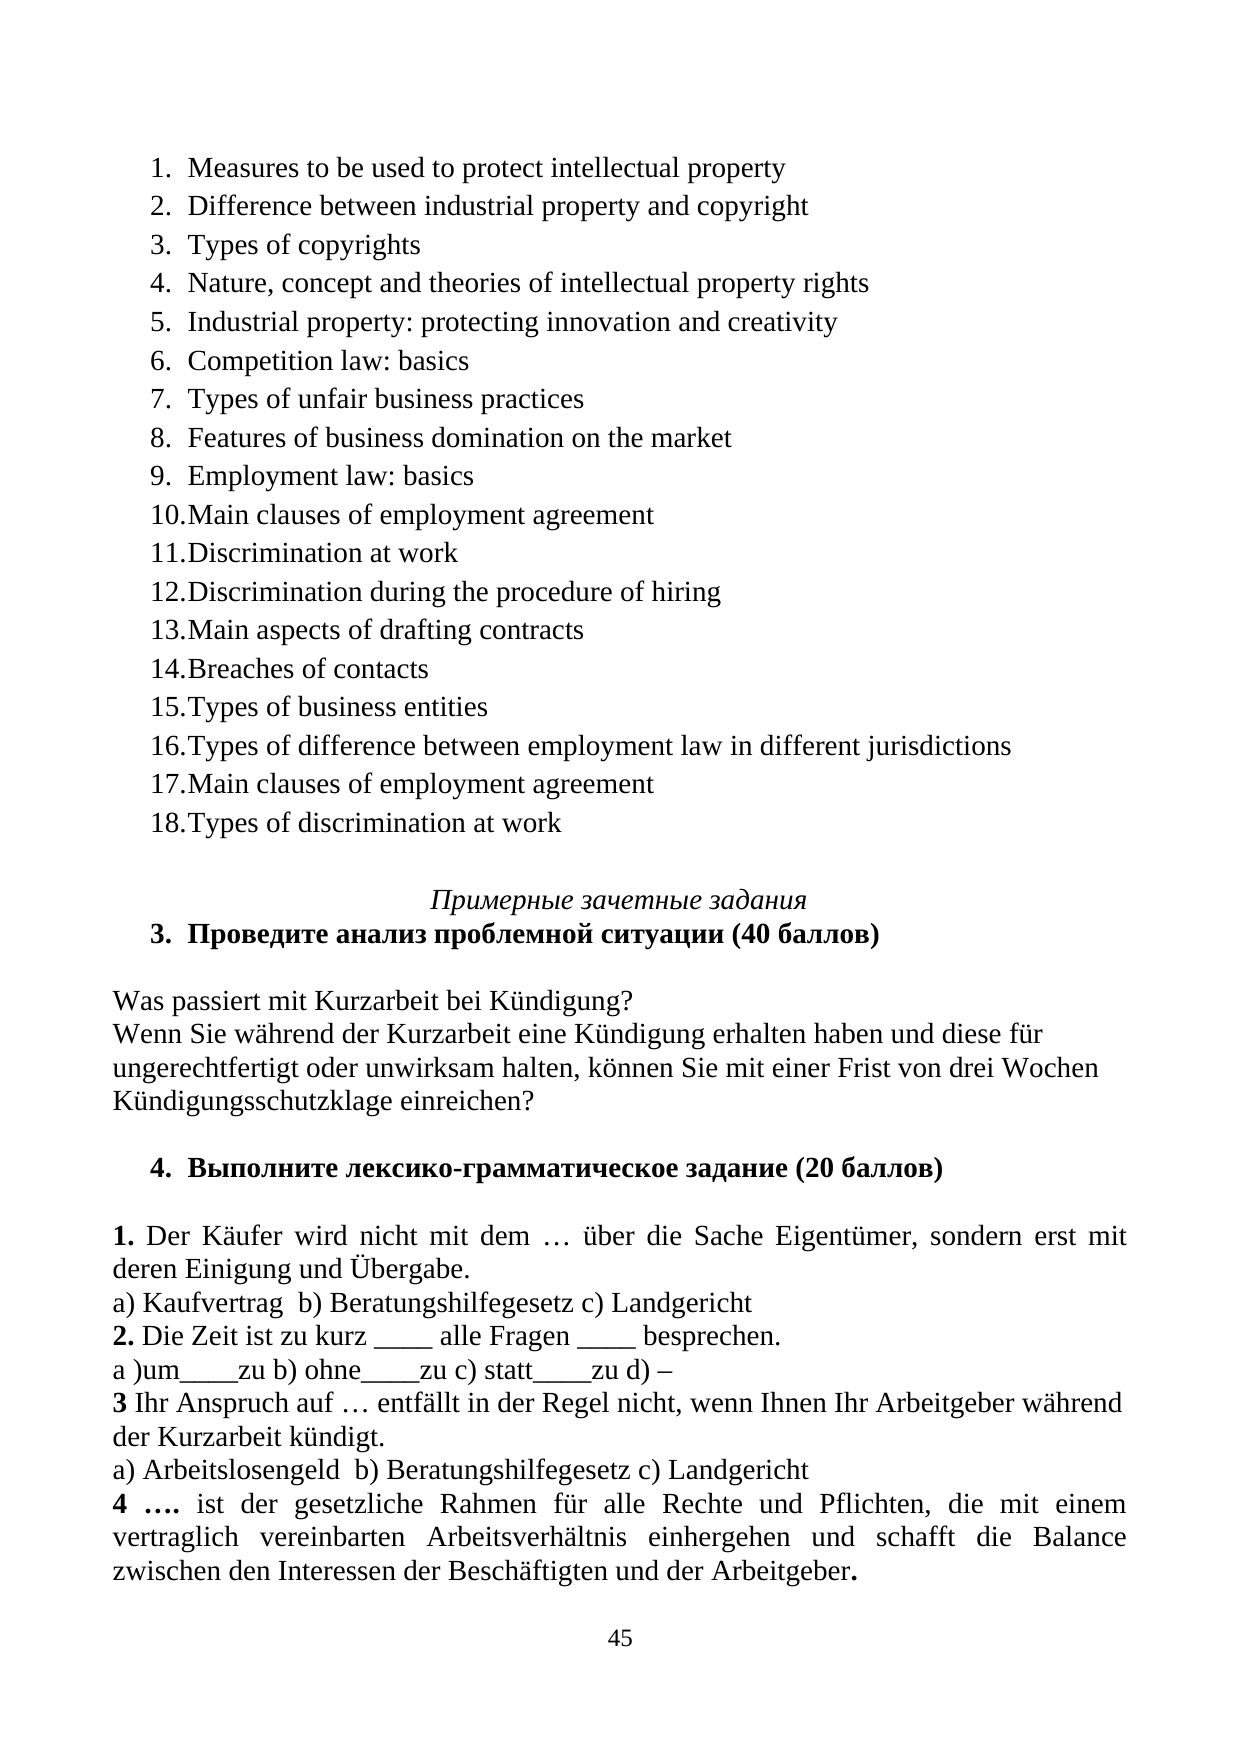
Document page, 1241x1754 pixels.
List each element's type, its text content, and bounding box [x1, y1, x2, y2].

list Выполните лексико-грамматическое задание (20 баллов) [150, 1151, 1128, 1184]
list Discrimination at work [150, 535, 1128, 569]
list Проведите анализ проблемной ситуации (40 баллов) [150, 916, 1128, 949]
text 1. Der Käufer wird nicht mit dem … über die Sache Eigentümer, sondern erst mit deren Einigung und Übergabe. [112, 1218, 1128, 1285]
text Примерные зачетные задания [112, 882, 1128, 916]
list Main clauses of employment agreement [150, 497, 1128, 530]
list Types of difference between employment law in different jurisdictions [150, 728, 1128, 762]
text Was passiert mit Kurzarbeit bei Kündigung? [112, 983, 1128, 1016]
list Employment law: basics [150, 458, 1128, 492]
text Wenn Sie während der Kurzarbeit eine Kündigung erhalten haben und diese für ungerechtfertigt oder unwirksam halten, können Sie mit einer Frist von drei Wochen Kündigungsschutzklage einreichen? [112, 1016, 1128, 1117]
list Types of unfair business practices [150, 381, 1128, 415]
list Main clauses of employment agreement [150, 767, 1128, 800]
text a )um____zu b) ohne____zu c) statt____zu d) – [112, 1352, 1128, 1385]
list Difference between industrial property and copyright [150, 188, 1128, 222]
list Main aspects of drafting contracts [150, 612, 1128, 646]
list Measures to be used to protect intellectual property [150, 150, 1128, 183]
list Types of copyrights [150, 227, 1128, 261]
list Discrimination during the procedure of hiring [150, 574, 1128, 607]
list Features of business domination on the market [150, 420, 1128, 453]
text 3 Ihr Anspruch auf … entfällt in der Regel nicht, wenn Ihnen Ihr Arbeitgeber während der Kurzarbeit kündigt. [112, 1385, 1128, 1452]
list Industrial property: protecting innovation and creativity [150, 304, 1128, 338]
text a) Arbeitslosengeld b) Beratungshilfegesetz c) Landgericht [112, 1452, 1128, 1486]
text a) Kaufvertrag b) Beratungshilfegesetz c) Landgericht [112, 1285, 1128, 1318]
list Competition law: basics [150, 343, 1128, 376]
text 2. Die Zeit ist zu kurz ____ alle Fragen ____ besprechen. [112, 1318, 1128, 1352]
list Types of business entities [150, 689, 1128, 723]
list Breaches of contacts [150, 651, 1128, 684]
list Nature, concept and theories of intellectual property rights [150, 266, 1128, 299]
list Types of discrimination at work [150, 805, 1128, 839]
text 4 …. ist der gesetzliche Rahmen für alle Rechte und Pflichten, die mit einem vertraglich vereinbarten Arbeitsverhältnis einhergehen und schafft die Balance zwischen den Interessen der Beschäftigten und der Arbeitgeber. [112, 1486, 1128, 1587]
